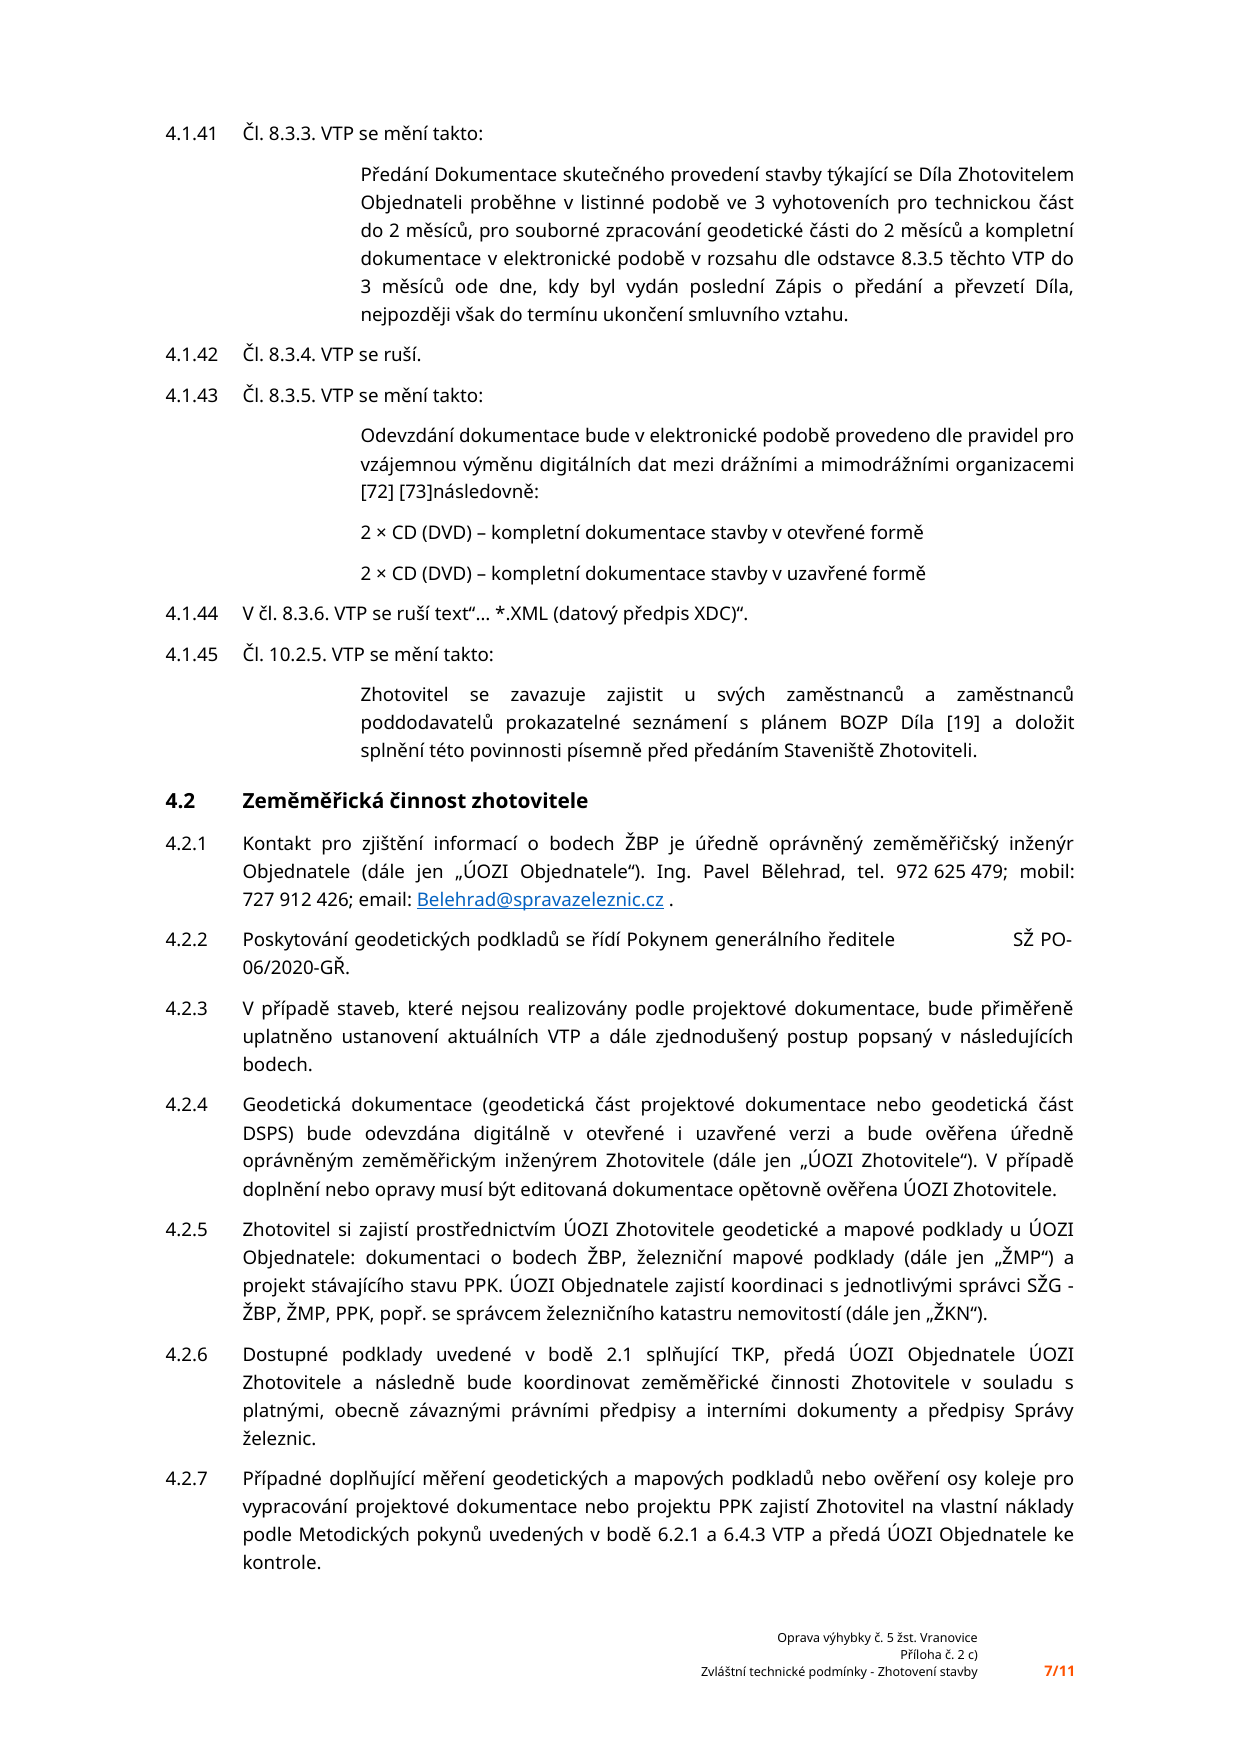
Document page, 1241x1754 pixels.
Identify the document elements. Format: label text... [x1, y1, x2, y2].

text Případné doplňující měření geodetických a mapových podkladů nebo ověření osy koleje pro vypracování projektové dokumentace nebo projektu PPK zajistí Zhotovitel na vlastní náklady podle Metodických pokynů uvedených v bodě 6.2.1 a 6.4.3 VTP a předá ÚOZI Objednatele ke kontrole. [165, 1466, 1075, 1575]
text Kontakt pro zjištění informací o bodech ŽBP je úředně oprávněný zeměměřičský inženýr Objednatele (dále jen „ÚOZI Objednatele“). Ing. Pavel Bělehrad, tel. 972 625 479; mobil: 727 912 426; email: Belehrad@spravazeleznic.cz . [165, 830, 1075, 912]
list 2 × CD (DVD) – kompletní dokumentace stavby v uzavřené formě [360, 560, 1075, 585]
text Čl. 8.3.5. VTP se mění takto: [165, 382, 1075, 408]
text Čl. 10.2.5. VTP se mění takto: [165, 641, 1075, 666]
text Zhotovitel si zajistí prostřednictvím ÚOZI Zhotovitele geodetické a mapové podklady u ÚOZI Objednatele: dokumentaci o bodech ŽBP, železniční mapové podklady (dále jen „ŽMP“) a projekt stávajícího stavu PPK. ÚOZI Objednatele zajistí koordinaci s jednotlivými správci SŽG - ŽBP, ŽMP, PPK, popř. se správcem železničního katastru nemovitostí (dále jen „ŽKN“). [165, 1216, 1075, 1326]
text Poskytování geodetických podkladů se řídí Pokynem generálního ředitele SŽ PO-06/2020-GŘ. [165, 927, 1075, 980]
text Čl. 8.3.4. VTP se ruší. [165, 342, 1075, 367]
text Dostupné podklady uvedené v bodě 2.1 splňující TKP, předá ÚOZI Objednatele ÚOZI Zhotovitele a následně bude koordinovat zeměměřické činnosti Zhotovitele v souladu s platnými, obecně závaznými právními předpisy a interními dokumenty a předpisy Správy železnic. [165, 1341, 1075, 1451]
text Čl. 8.3.3. VTP se mění takto: [165, 121, 1075, 146]
list Odevzdání dokumentace bude v elektronické podobě provedeno dle pravidel pro vzájemnou výměnu digitálních dat mezi drážními a mimodrážními organizacemi [72] [73]následovně: [360, 423, 1075, 504]
text V čl. 8.3.6. VTP se ruší text“… *.XML (datový předpis XDC)“. [165, 600, 1075, 626]
text Geodetická dokumentace (geodetická část projektové dokumentace nebo geodetická část DSPS) bude odevzdána digitálně v otevřené i uzavřené verzi a bude ověřena úředně oprávněným zeměměřickým inženýrem Zhotovitele (dále jen „ÚOZI Zhotovitele“). V případě doplnění nebo opravy musí být editovaná dokumentace opětovně ověřena ÚOZI Zhotovitele. [165, 1092, 1075, 1201]
list Předání Dokumentace skutečného provedení stavby týkající se Díla Zhotovitelem Objednateli proběhne v listinné podobě ve 3 vyhotoveních pro technickou část do 2 měsíců, pro souborné zpracování geodetické části do 2 měsíců a kompletní dokumentace v elektronické podobě v rozsahu dle odstavce 8.3.5 těchto VTP do 3 měsíců ode dne, kdy byl vydán poslední Zápis o předání a převzetí Díla, nejpozději však do termínu ukončení smluvního vztahu. [360, 161, 1075, 327]
text V případě staveb, které nejsou realizovány podle projektové dokumentace, bude přiměřeně uplatněno ustanovení aktuálních VTP a dále zjednodušený postup popsaný v následujících bodech. [165, 995, 1075, 1077]
list 2 × CD (DVD) – kompletní dokumentace stavby v otevřené formě [360, 519, 1075, 545]
text Zeměměřická činnost zhotovitele [165, 786, 1075, 815]
list Zhotovitel se zavazuje zajistit u svých zaměstnanců a zaměstnanců poddodavatelů prokazatelné seznámení s plánem BOZP Díla [19] a doložit splnění této povinnosti písemně před předáním Staveniště Zhotoviteli. [360, 681, 1075, 763]
